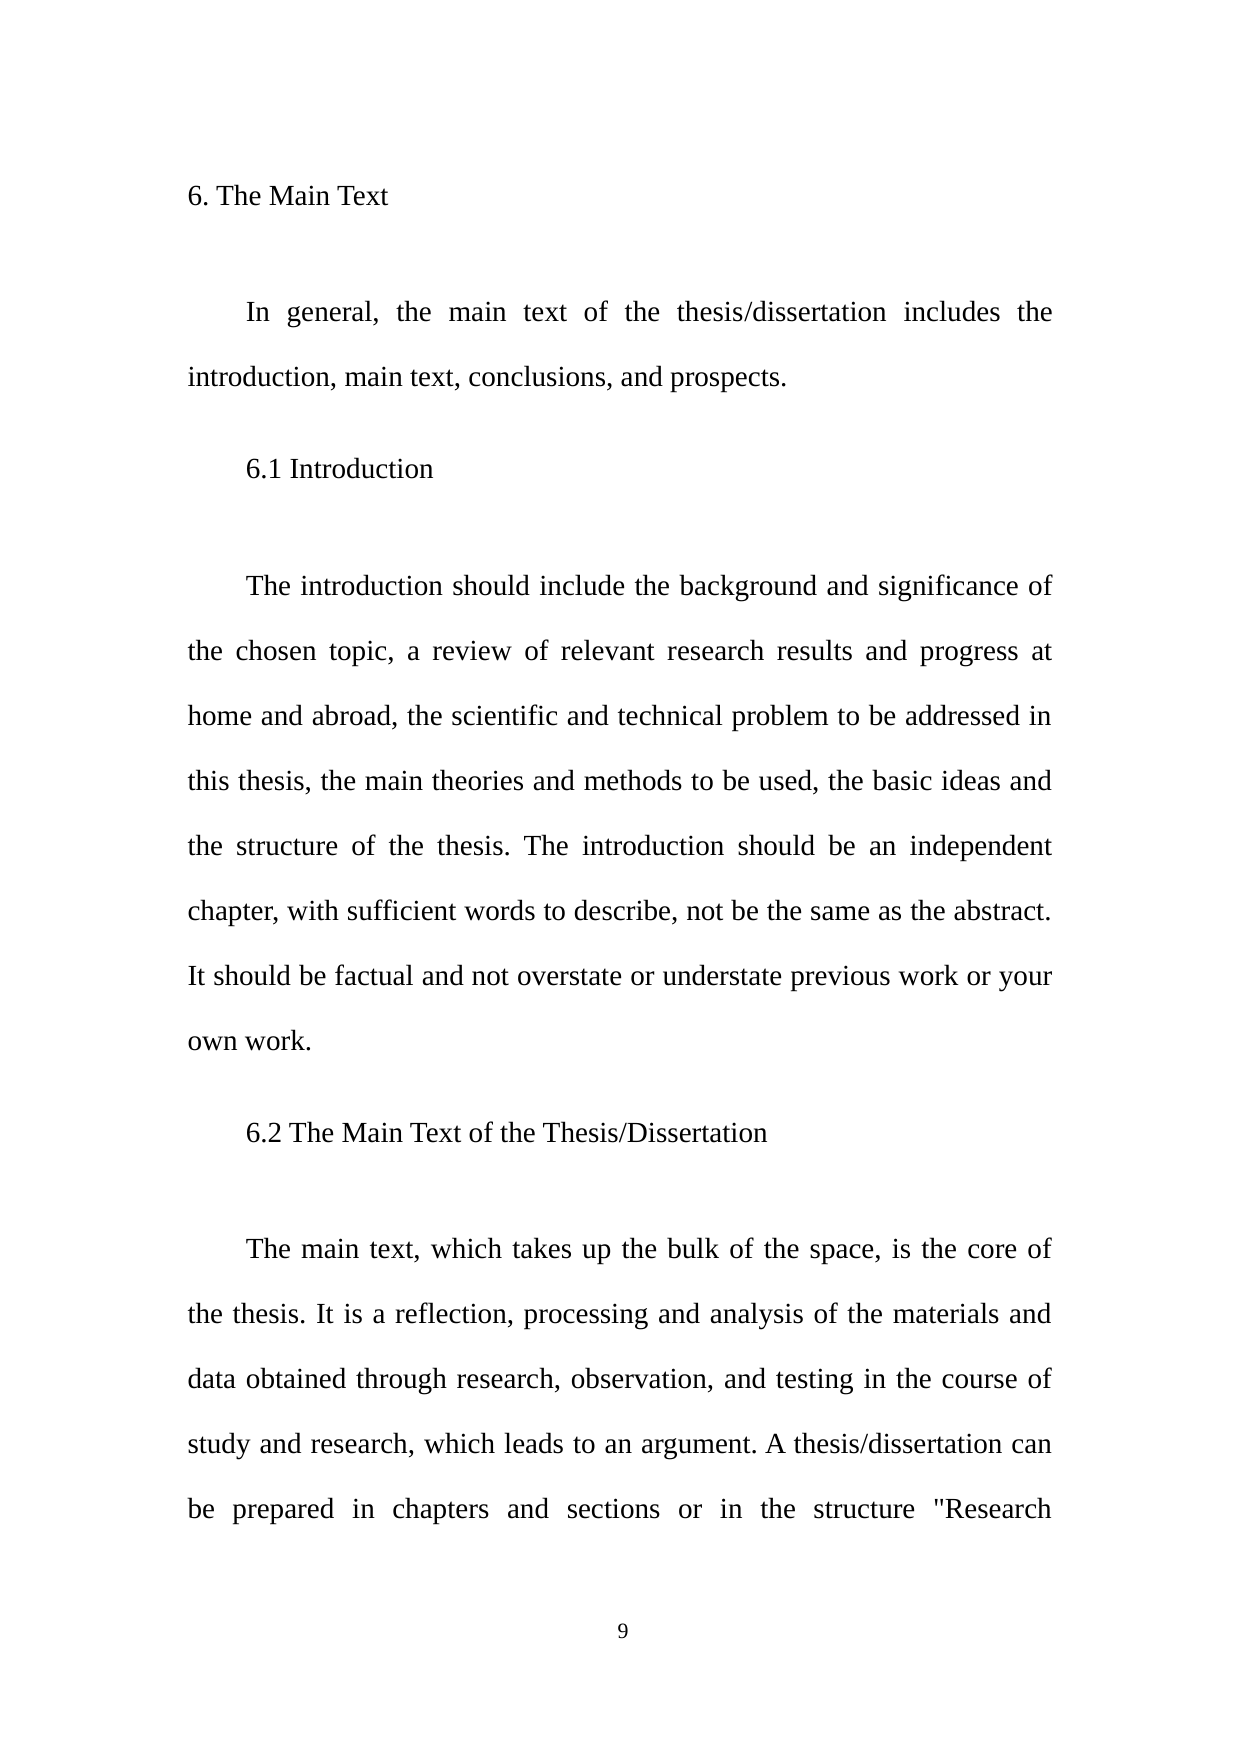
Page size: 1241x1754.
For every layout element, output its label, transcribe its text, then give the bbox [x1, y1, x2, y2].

text The introduction should include the background and significance of the chosen topic, a review of relevant research results and progress at home and abroad, the scientific and technical problem to be addressed in this thesis, the main theories and methods to be used, the basic ideas and the structure of the thesis. The introduction should be an independent chapter, with sufficient words to describe, not be the same as the abstract. It should be factual and not overstate or understate previous work or your own work. [187, 552, 1053, 1072]
text 6. The Main Text [187, 162, 1053, 227]
subtitle 6.2 The Main Text of the Thesis/Dissertation [187, 1099, 1053, 1164]
subtitle 6.1 Introduction [187, 436, 1053, 501]
text In general, the main text of the thesis/dissertation includes the introduction, main text, conclusions, and prospects. [187, 278, 1053, 408]
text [187, 1216, 1053, 1541]
